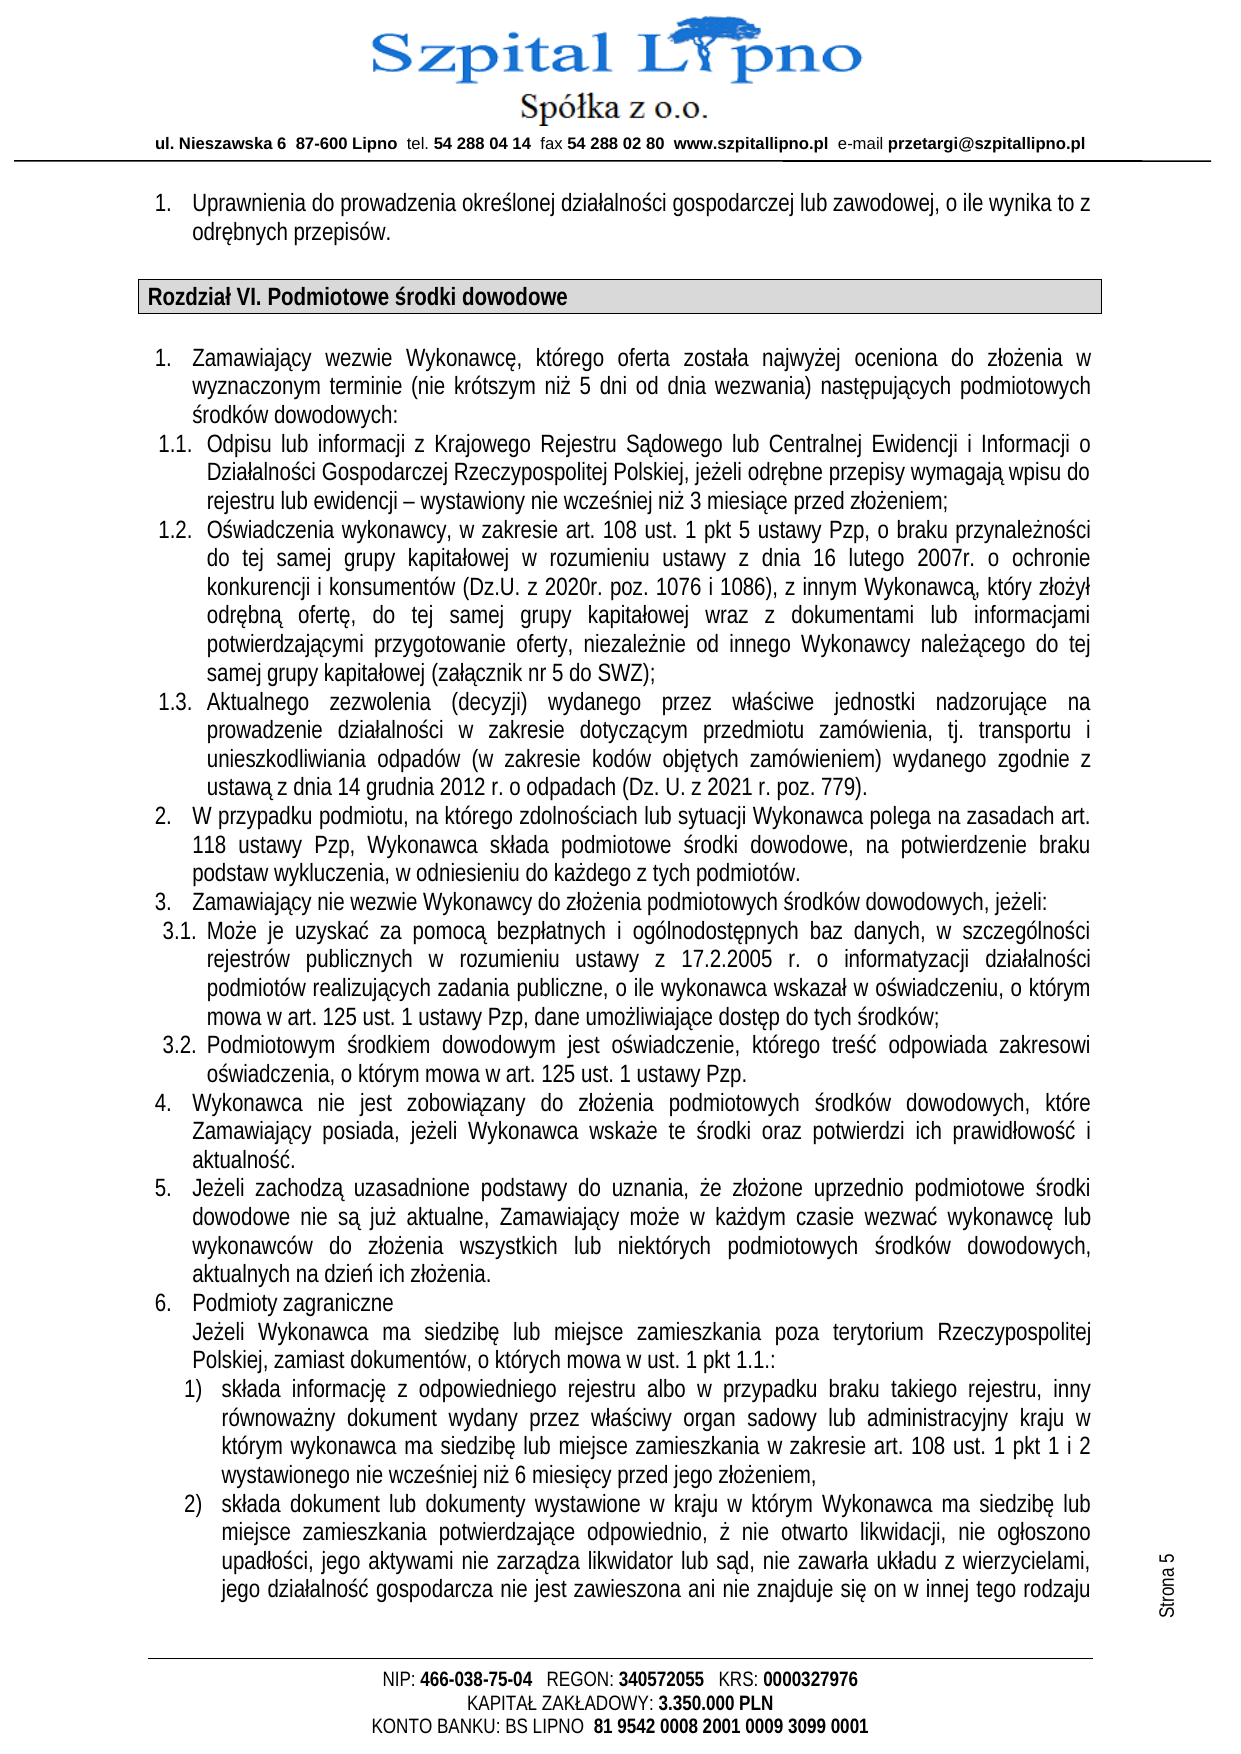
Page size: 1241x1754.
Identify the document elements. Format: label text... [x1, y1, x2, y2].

list składa informację z odpowiedniego rejestru albo w przypadku braku takiego rejestru, inny równoważny dokument wydany przez właściwy organ sadowy lub administracyjny kraju w którym wykonawca ma siedzibę lub miejsce zamieszkania w zakresie art. 108 ust. 1 pkt 1 i 2 wystawionego nie wcześniej niż 6 miesięcy przed jego złożeniem, [184, 1374, 1093, 1488]
list Podmioty zagraniczne [154, 1288, 1093, 1317]
list Wykonawca nie jest zobowiązany do złożenia podmiotowych środków dowodowych, które Zamawiający posiada, jeżeli Wykonawca wskaże te środki oraz potwierdzi ich prawidłowość i aktualność. [154, 1087, 1093, 1173]
list Uprawnienia do prowadzenia określonej działalności gospodarczej lub zawodowej, o ile wynika to z odrębnych przepisów. [154, 188, 1093, 246]
list Odpisu lub informacji z Krajowego Rejestru Sądowego lub Centralnej Ewidencji i Informacji o Działalności Gospodarczej Rzeczypospolitej Polskiej, jeżeli odrębne przepisy wymagają wpisu do rejestru lub ewidencji – wystawiony nie wcześniej niż 3 miesiące przed złożeniem; [158, 429, 1093, 514]
list Jeżeli Wykonawca ma siedzibę lub miejsce zamieszkania poza terytorium Rzeczypospolitej Polskiej, zamiast dokumentów, o których mowa w ust. 1 pkt 1.1.: [192, 1317, 1093, 1374]
picture [261, 3, 943, 126]
list Aktualnego zezwolenia (decyzji) wydanego przez właściwe jednostki nadzorujące na prowadzenie działalności w zakresie dotyczącym przedmiotu zamówienia, tj. transportu i unieszkodliwiania odpadów (w zakresie kodów objętych zamówieniem) wydanego zgodnie z ustawą z dnia 14 grudnia 2012 r. o odpadach (Dz. U. z 2021 r. poz. 779). [158, 686, 1093, 801]
list Oświadczenia wykonawcy, w zakresie art. 108 ust. 1 pkt 5 ustawy Pzp, o braku przynależności do tej samej grupy kapitałowej w rozumieniu ustawy z dnia 16 lutego 2007r. o ochronie konkurencji i konsumentów (Dz.U. z 2020r. poz. 1076 i 1086), z innym Wykonawcą, który złożył odrębną ofertę, do tej samej grupy kapitałowej wraz z dokumentami lub informacjami potwierdzającymi przygotowanie oferty, niezależnie od innego Wykonawcy należącego do tej samej grupy kapitałowej (załącznik nr 5 do SWZ); [158, 514, 1093, 686]
list Zamawiający nie wezwie Wykonawcy do złożenia podmiotowych środków dowodowych, jeżeli: [154, 887, 1093, 916]
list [184, 1488, 1093, 1603]
list Jeżeli zachodzą uzasadnione podstawy do uznania, że złożone uprzednio podmiotowe środki dowodowe nie są już aktualne, Zamawiający może w każdym czasie wezwać wykonawcę lub wykonawców do złożenia wszystkich lub niektórych podmiotowych środków dowodowych, aktualnych na dzień ich złożenia. [154, 1173, 1093, 1288]
list Może je uzyskać za pomocą bezpłatnych i ogólnodostępnych baz danych, w szczególności rejestrów publicznych w rozumieniu ustawy z 17.2.2005 r. o informatyzacji działalności podmiotów realizujących zadania publiczne, o ile wykonawca wskazał w oświadczeniu, o którym mowa w art. 125 ust. 1 ustawy Pzp, dane umożliwiające dostęp do tych środków; [162, 916, 1093, 1030]
text Rozdział VI. Podmiotowe środki dowodowe [139, 280, 1101, 313]
list Zamawiający wezwie Wykonawcę, którego oferta została najwyżej oceniona do złożenia w wyznaczonym terminie (nie krótszym niż 5 dni od dnia wezwania) następujących podmiotowych środków dowodowych: [154, 343, 1093, 429]
list Podmiotowym środkiem dowodowym jest oświadczenie, którego treść odpowiada zakresowi oświadczenia, o którym mowa w art. 125 ust. 1 ustawy Pzp. [162, 1030, 1093, 1087]
list W przypadku podmiotu, na którego zdolnościach lub sytuacji Wykonawca polega na zasadach art. 118 ustawy Pzp, Wykonawca składa podmiotowe środki dowodowe, na potwierdzenie braku podstaw wykluczenia, w odniesieniu do każdego z tych podmiotów. [154, 801, 1093, 887]
